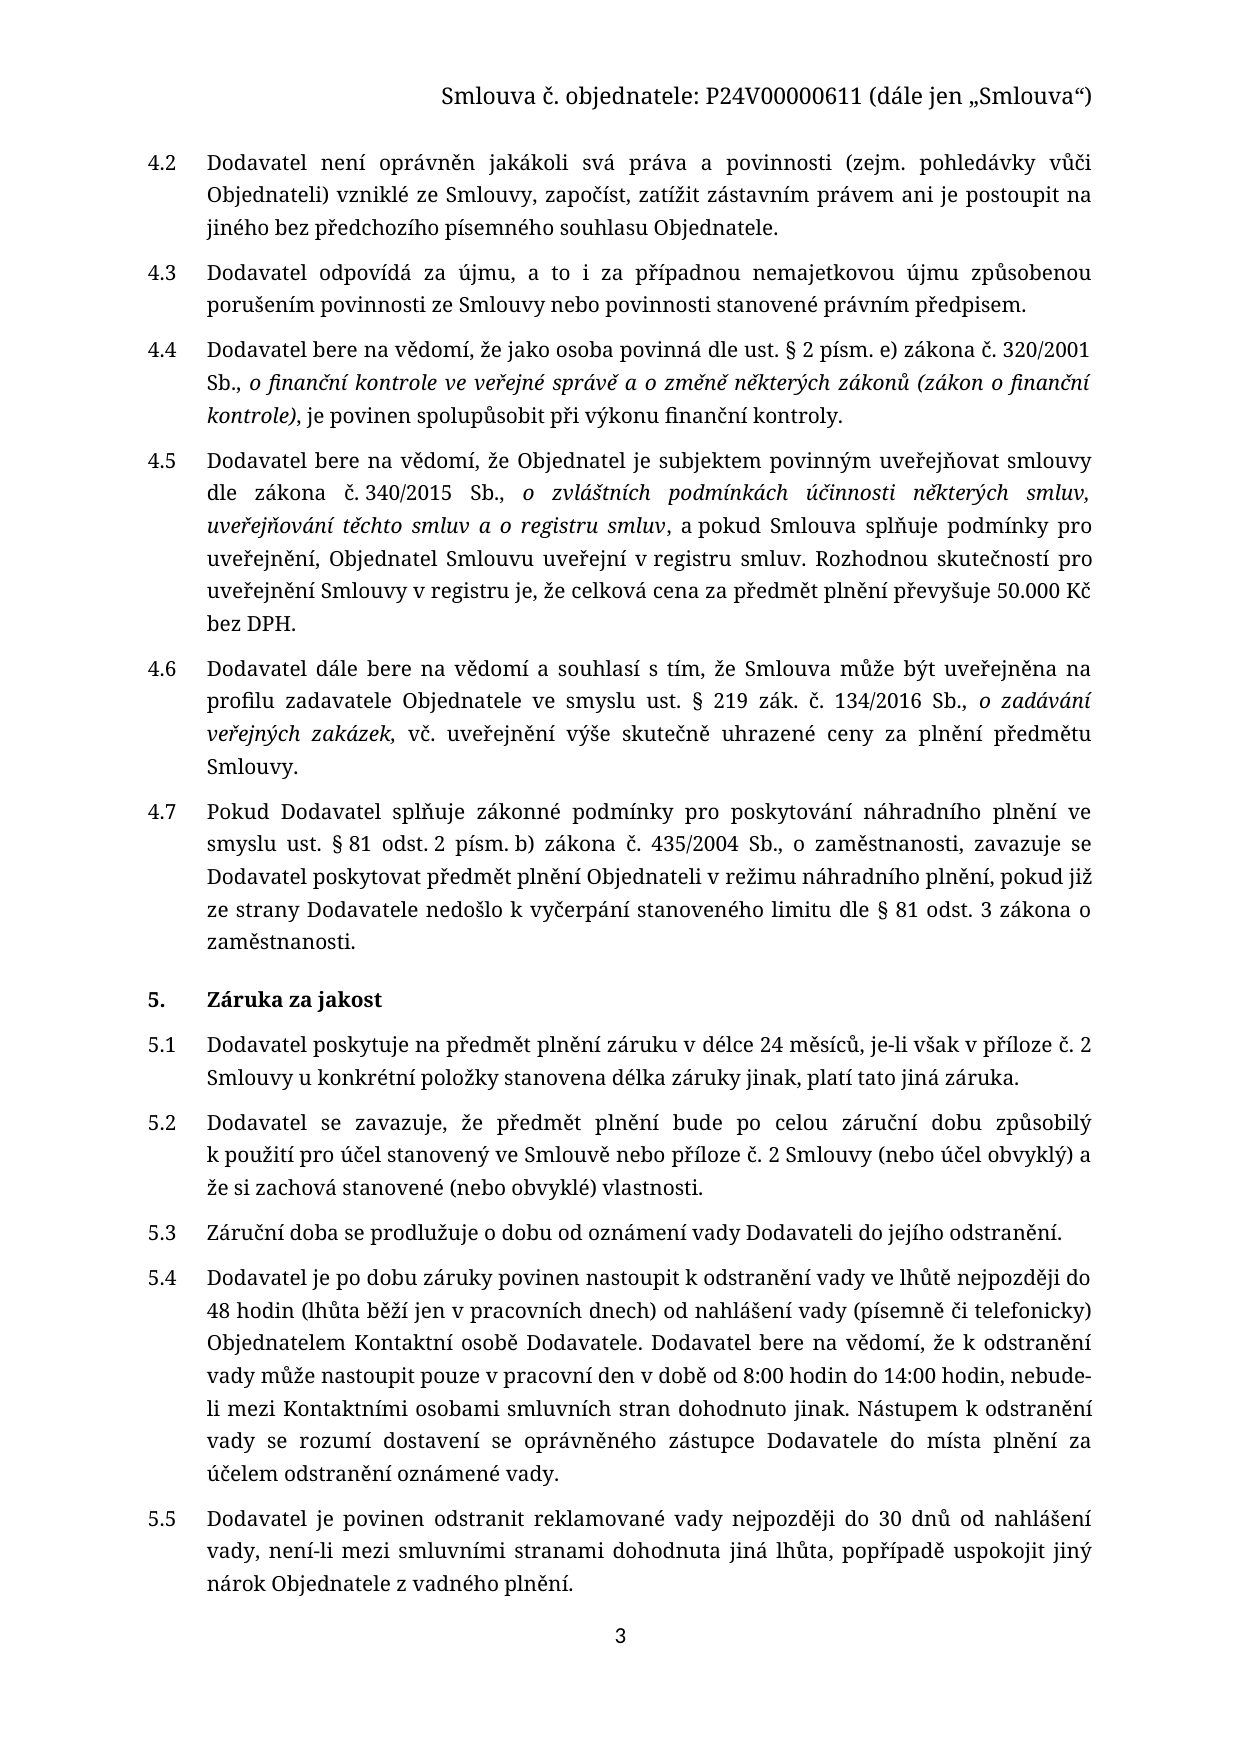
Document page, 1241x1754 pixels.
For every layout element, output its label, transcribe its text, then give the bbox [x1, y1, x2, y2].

list Dodavatel se zavazuje, že předmět plnění bude po celou záruční dobu způsobilý k použití pro účel stanovený ve Smlouvě nebo příloze č. 2 Smlouvy (nebo účel obvyklý) a že si zachová stanovené (nebo obvyklé) vlastnosti. [148, 1108, 1093, 1201]
list Dodavatel dále bere na vědomí a souhlasí s tím, že Smlouva může být uveřejněna na profilu zadavatele Objednatele ve smyslu ust. § 219 zák. č. 134/2016 Sb., o zadávání veřejných zakázek, vč. uveřejnění výše skutečně uhrazené ceny za plnění předmětu Smlouvy. [148, 654, 1093, 780]
list Záruka za jakost [148, 985, 1093, 1013]
list Dodavatel poskytuje na předmět plnění záruku v délce 24 měsíců, je-li však v příloze č. 2 Smlouvy u konkrétní položky stanovena délka záruky jinak, platí tato jiná záruka. [148, 1030, 1093, 1091]
list Dodavatel bere na vědomí, že jako osoba povinná dle ust. § 2 písm. e) zákona č. 320/2001 Sb., o finanční kontrole ve veřejné správě a o změně některých zákonů (zákon o finanční kontrole), je povinen spolupůsobit při výkonu finanční kontroly. [148, 336, 1093, 429]
list Dodavatel není oprávněn jakákoli svá práva a povinnosti (zejm. pohledávky vůči Objednateli) vzniklé ze Smlouvy, započíst, zatížit zástavním právem ani je postoupit na jiného bez předchozího písemného souhlasu Objednatele. [148, 148, 1093, 241]
list Dodavatel odpovídá za újmu, a to i za případnou nemajetkovou újmu způsobenou porušením povinnosti ze Smlouvy nebo povinnosti stanovené právním předpisem. [148, 258, 1093, 319]
list Záruční doba se prodlužuje o dobu od oznámení vady Dodavateli do jejího odstranění. [148, 1218, 1093, 1247]
list Pokud Dodavatel splňuje zákonné podmínky pro poskytování náhradního plnění ve smyslu ust. § 81 odst. 2 písm. b) zákona č. 435/2004 Sb., o zaměstnanosti, zavazuje se Dodavatel poskytovat předmět plnění Objednateli v režimu náhradního plnění, pokud již ze strany Dodavatele nedošlo k vyčerpání stanoveného limitu dle § 81 odst. 3 zákona o zaměstnanosti. [148, 797, 1093, 956]
list Dodavatel je po dobu záruky povinen nastoupit k odstranění vady ve lhůtě nejpozději do 48 hodin (lhůta běží jen v pracovních dnech) od nahlášení vady (písemně či telefonicky) Objednatelem Kontaktní osobě Dodavatele. Dodavatel bere na vědomí, že k odstranění vady může nastoupit pouze v pracovní den v době od 8:00 hodin do 14:00 hodin, nebude-li mezi Kontaktními osobami smluvních stran dohodnuto jinak. Nástupem k odstranění vady se rozumí dostavení se oprávněného zástupce Dodavatele do místa plnění za účelem odstranění oznámené vady. [148, 1263, 1093, 1487]
list Dodavatel bere na vědomí, že Objednatel je subjektem povinným uveřejňovat smlouvy dle zákona č. 340/2015 Sb., o zvláštních podmínkách účinnosti některých smluv, uveřejňování těchto smluv a o registru smluv, a pokud Smlouva splňuje podmínky pro uveřejnění, Objednatel Smlouvu uveřejní v registru smluv. Rozhodnou skutečností pro uveřejnění Smlouvy v registru je, že celková cena za předmět plnění převyšuje 50.000 Kč bez DPH. [148, 446, 1093, 637]
list Dodavatel je povinen odstranit reklamované vady nejpozději do 30 dnů od nahlášení vady, není-li mezi smluvními stranami dohodnuta jiná lhůta, popřípadě uspokojit jiný nárok Objednatele z vadného plnění. [148, 1504, 1093, 1598]
